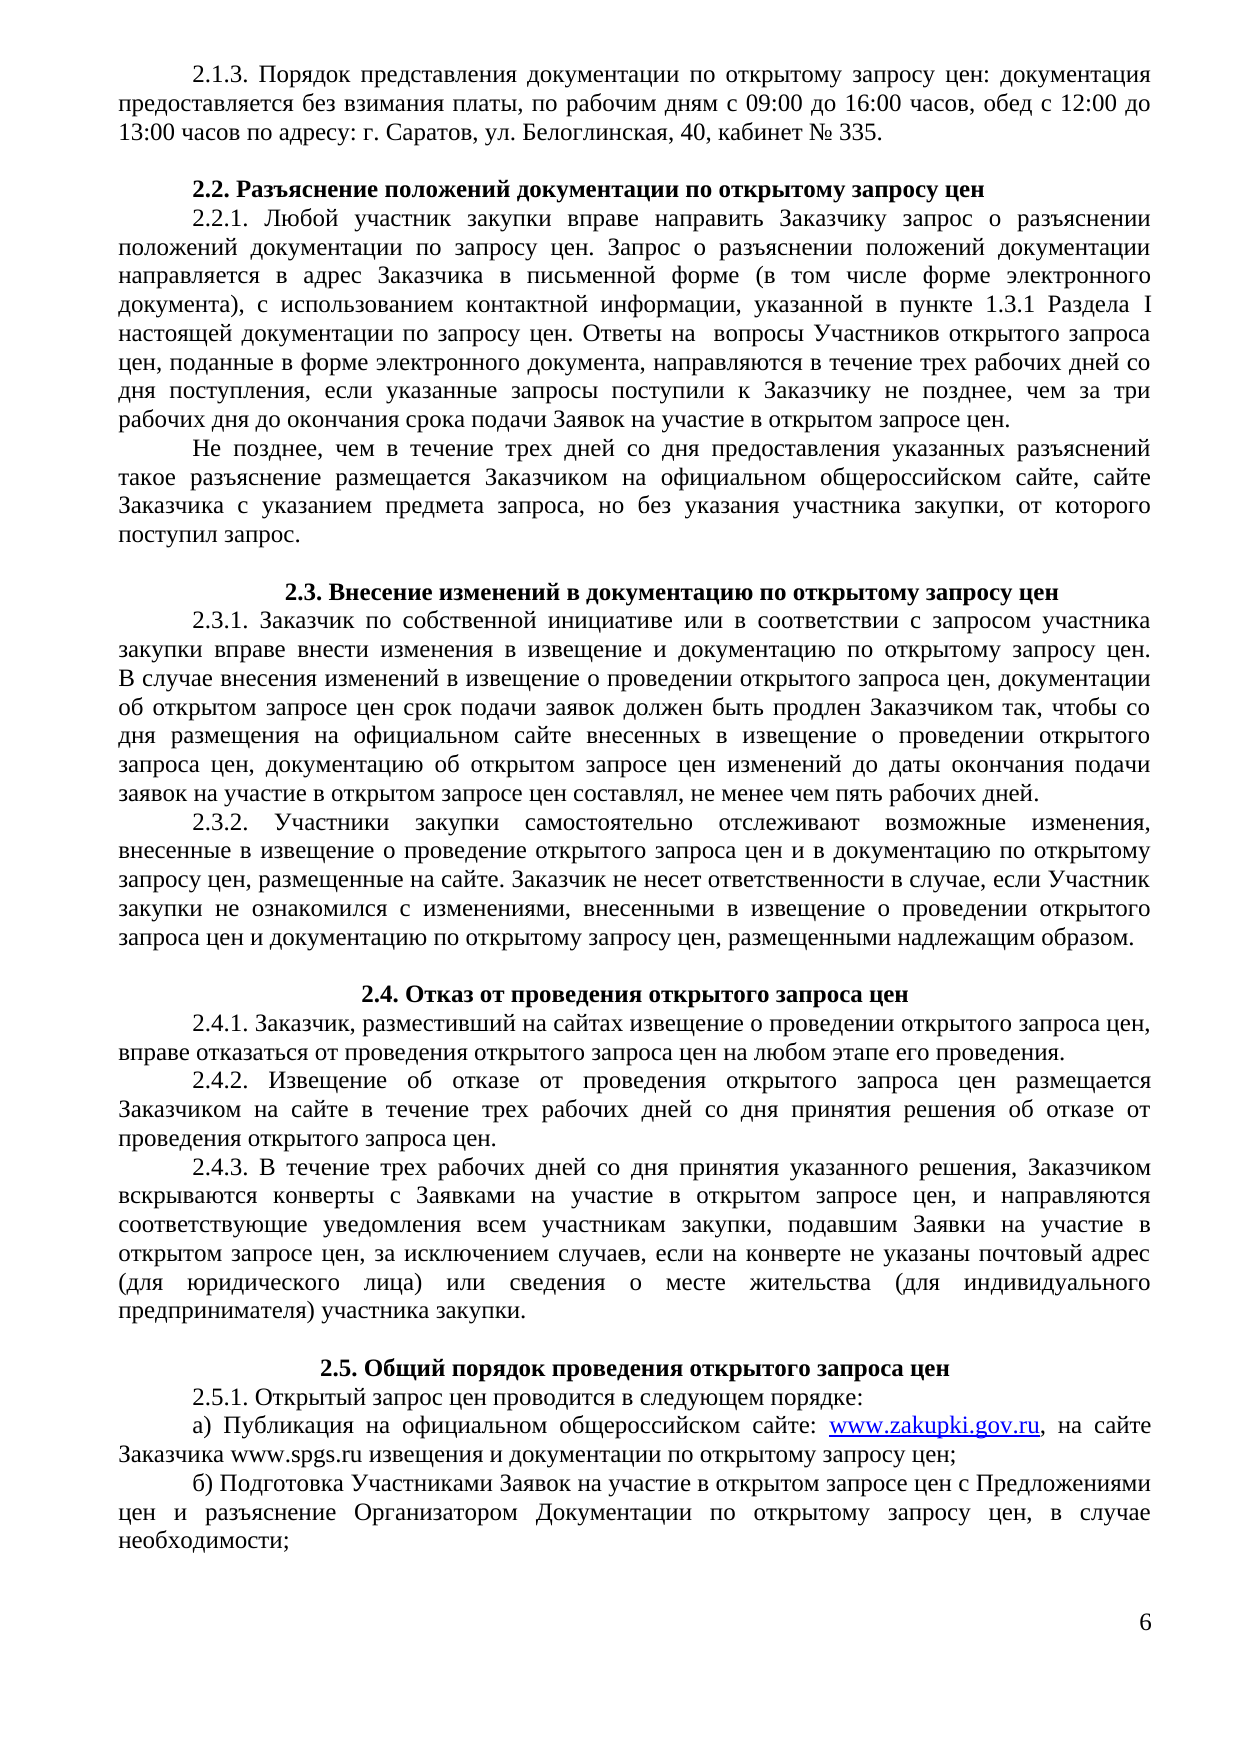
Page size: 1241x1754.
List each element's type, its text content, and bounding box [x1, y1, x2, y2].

text 2.3.1. Заказчик по собственной инициативе или в соответствии с запросом участника закупки вправе внести изменения в извещение и документацию по открытому запросу цен. В случае внесения изменений в извещение о проведении открытого запроса цен, документации об открытом запросе цен срок подачи заявок должен быть продлен Заказчиком так, чтобы со дня размещения на официальном сайте внесенных в извещение о проведении открытого запроса цен, документацию об открытом запросе цен изменений до даты окончания подачи заявок на участие в открытом запросе цен составлял, не менее чем пять рабочих дней. [118, 605, 1152, 807]
text 2.2.1. Любой участник закупки вправе направить Заказчику запрос о разъяснении положений документации по запросу цен. Запрос о разъяснении положений документации направляется в адрес Заказчика в письменной форме (в том числе форме электронного документа), с использованием контактной информации, указанной в пункте 1.3.1 Раздела I настоящей документации по запросу цен. Ответы на вопросы Участников открытого запроса цен, поданные в форме электронного документа, направляются в течение трех рабочих дней со дня поступления, если указанные запросы поступили к Заказчику не позднее, чем за три рабочих дня до окончания срока подачи Заявок на участие в открытом запросе цен. [118, 203, 1152, 433]
text 2.3.2. Участники закупки самостоятельно отслеживают возможные изменения, внесенные в извещение о проведение открытого запроса цен и в документацию по открытому запросу цен, размещенные на сайте. Заказчик не несет ответственности в случае, если Участник закупки не ознакомился с изменениями, внесенными в извещение о проведении открытого запроса цен и документацию по открытому запросу цен, размещенными надлежащим образом. [118, 807, 1152, 950]
text 2.4.3. В течение трех рабочих дней со дня принятия указанного решения, Заказчиком вскрываются конверты с Заявками на участие в открытом запросе цен, и направляются соответствующие уведомления всем участникам закупки, подавшим Заявки на участие в открытом запросе цен, за исключением случаев, если на конверте не указаны почтовый адрес (для юридического лица) или сведения о месте жительства (для индивидуального предпринимателя) участника закупки. [118, 1152, 1152, 1324]
text Не позднее, чем в течение трех дней со дня предоставления указанных разъяснений такое разъяснение размещается Заказчиком на официальном общероссийском сайте, сайте Заказчика с указанием предмета запроса, но без указания участника закупки, от которого поступил запрос. [118, 433, 1152, 548]
text 2.2. Разъяснение положений документации по открытому запросу цен [118, 174, 1152, 203]
text 2.4.1. Заказчик, разместивший на сайтах извещение о проведении открытого запроса цен, вправе отказаться от проведения открытого запроса цен на любом этапе его проведения. [118, 1008, 1152, 1065]
text б) Подготовка Участниками Заявок на участие в открытом запросе цен с Предложениями цен и разъяснение Организатором Документации по открытому запросу цен, в случае необходимости; [118, 1468, 1152, 1554]
text а) Публикация на официальном общероссийском сайте: www.zakupki.gov.ru, на сайте Заказчика www.spgs.ru извещения и документации по открытому запросу цен; [118, 1410, 1152, 1468]
text 2.4.2. Извещение об отказе от проведения открытого запроса цен размещается Заказчиком на сайте в течение трех рабочих дней со дня принятия решения об отказе от проведения открытого запроса цен. [118, 1065, 1152, 1152]
text 2.3. Внесение изменений в документацию по открытому запросу цен [118, 577, 1152, 605]
text 2.5. Общий порядок проведения открытого запроса цен [118, 1353, 1152, 1382]
text 2.5.1. Открытый запрос цен проводится в следующем порядке: [118, 1382, 1152, 1410]
text 2.1.3. Порядок представления документации по открытому запросу цен: документация предоставляется без взимания платы, по рабочим дням с 09:00 до 16:00 часов, обед с 12:00 до 13:00 часов по адресу: г. Саратов, ул. Белоглинская, 40, кабинет № 335. [118, 59, 1152, 145]
text 2.4. Отказ от проведения открытого запроса цен [118, 979, 1152, 1008]
